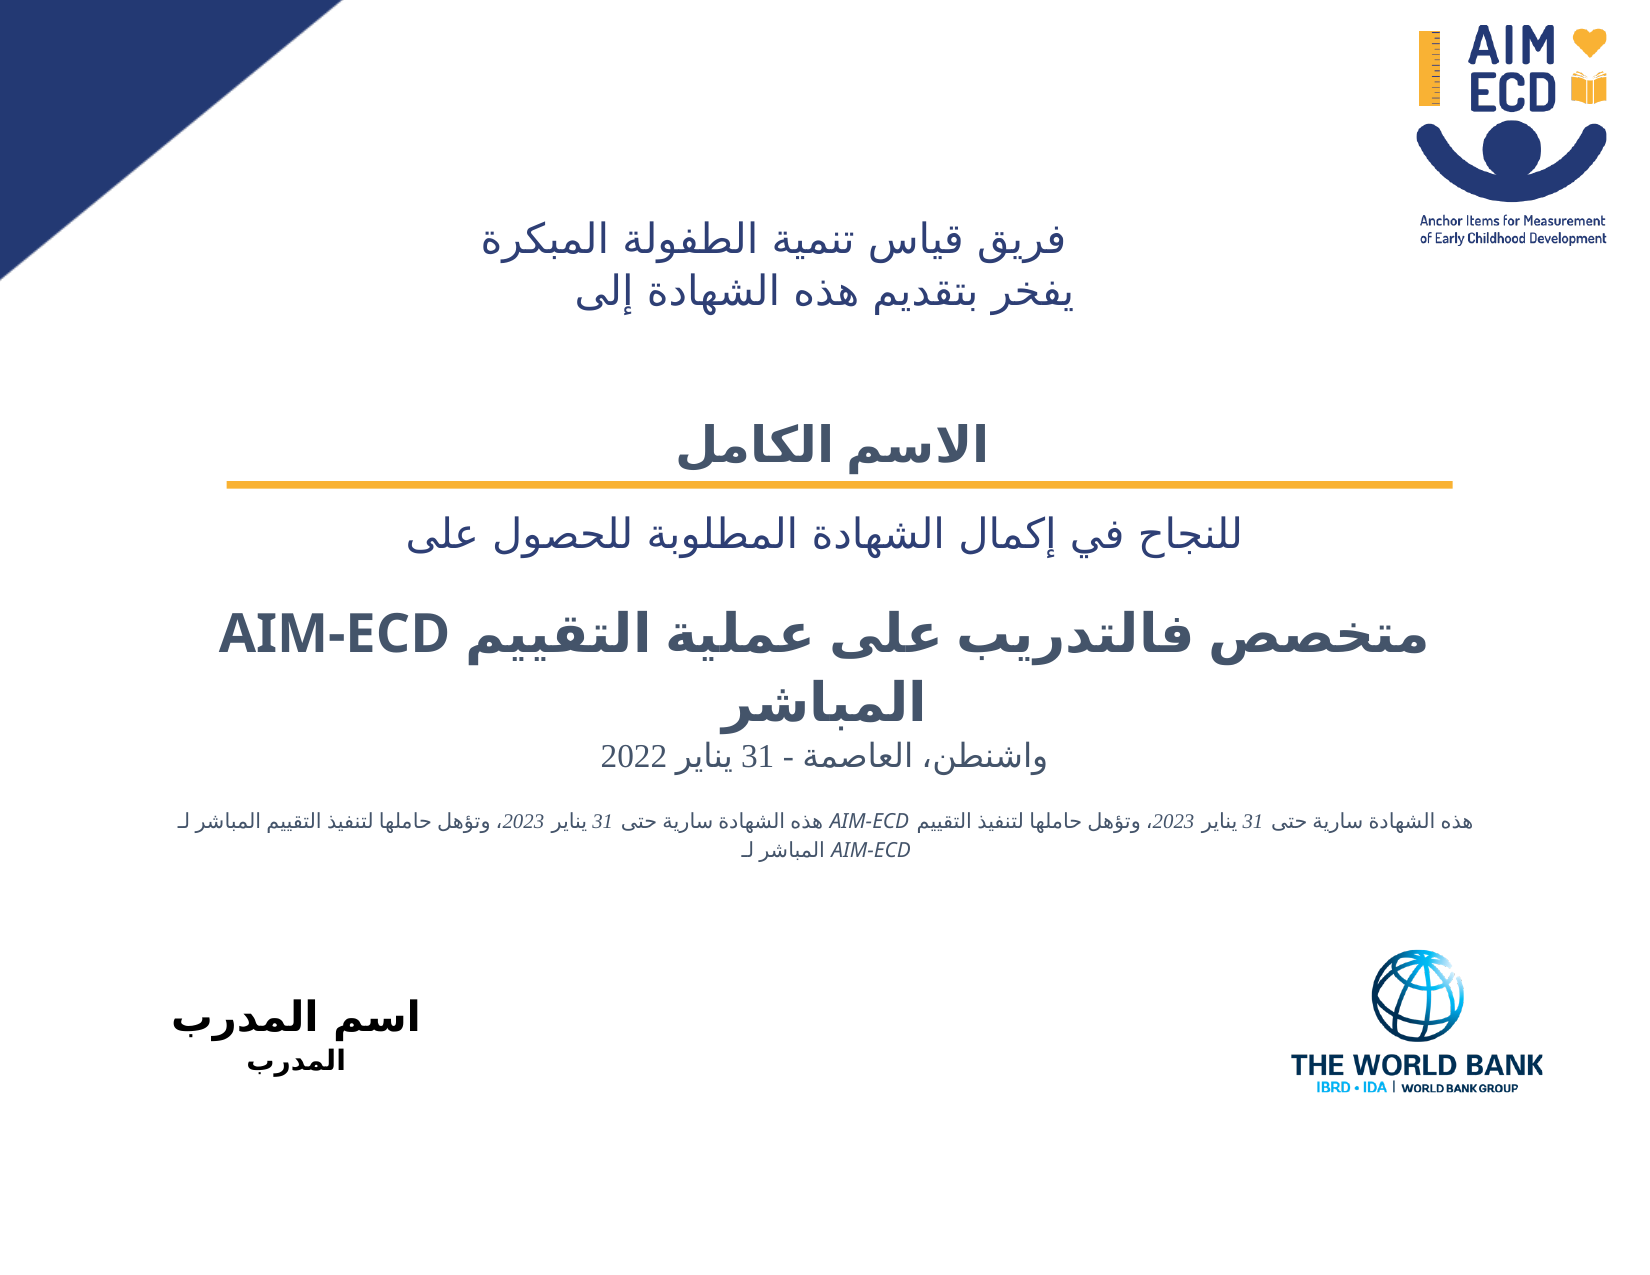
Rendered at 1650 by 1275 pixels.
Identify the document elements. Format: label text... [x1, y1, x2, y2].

picture [1290, 949, 1543, 1092]
picture [1398, 965, 1416, 979]
text هذه الشهادة سارية حتى 31 يناير 2023، وتؤهل حاملها لتنفيذ التقييم المباشر لـ AIM-ECD هذه الشهادة سارية حتى 31 يناير 2023، وتؤهل حاملها لتنفيذ التقييم المباشر لـ AIM-ECD [148, 806, 1500, 864]
text فريق قياس تنمية الطفولة المبكرة [148, 215, 1500, 263]
picture [1454, 1009, 1463, 1026]
picture [1426, 949, 1465, 1020]
title الاسم الكامل [148, 416, 1500, 473]
picture [1397, 958, 1413, 966]
picture [1413, 967, 1426, 986]
text واشنطن، العاصمة - 31 يناير 2022 [148, 737, 1500, 775]
text يفخر بتقديم هذه الشهادة إلى [148, 267, 1500, 315]
text للنجاح في إكمال الشهادة المطلوبة للحصول على [148, 510, 1500, 559]
text AIM-ECD متخصص فالتدريب على عملية التقييم المباشر [148, 594, 1500, 733]
